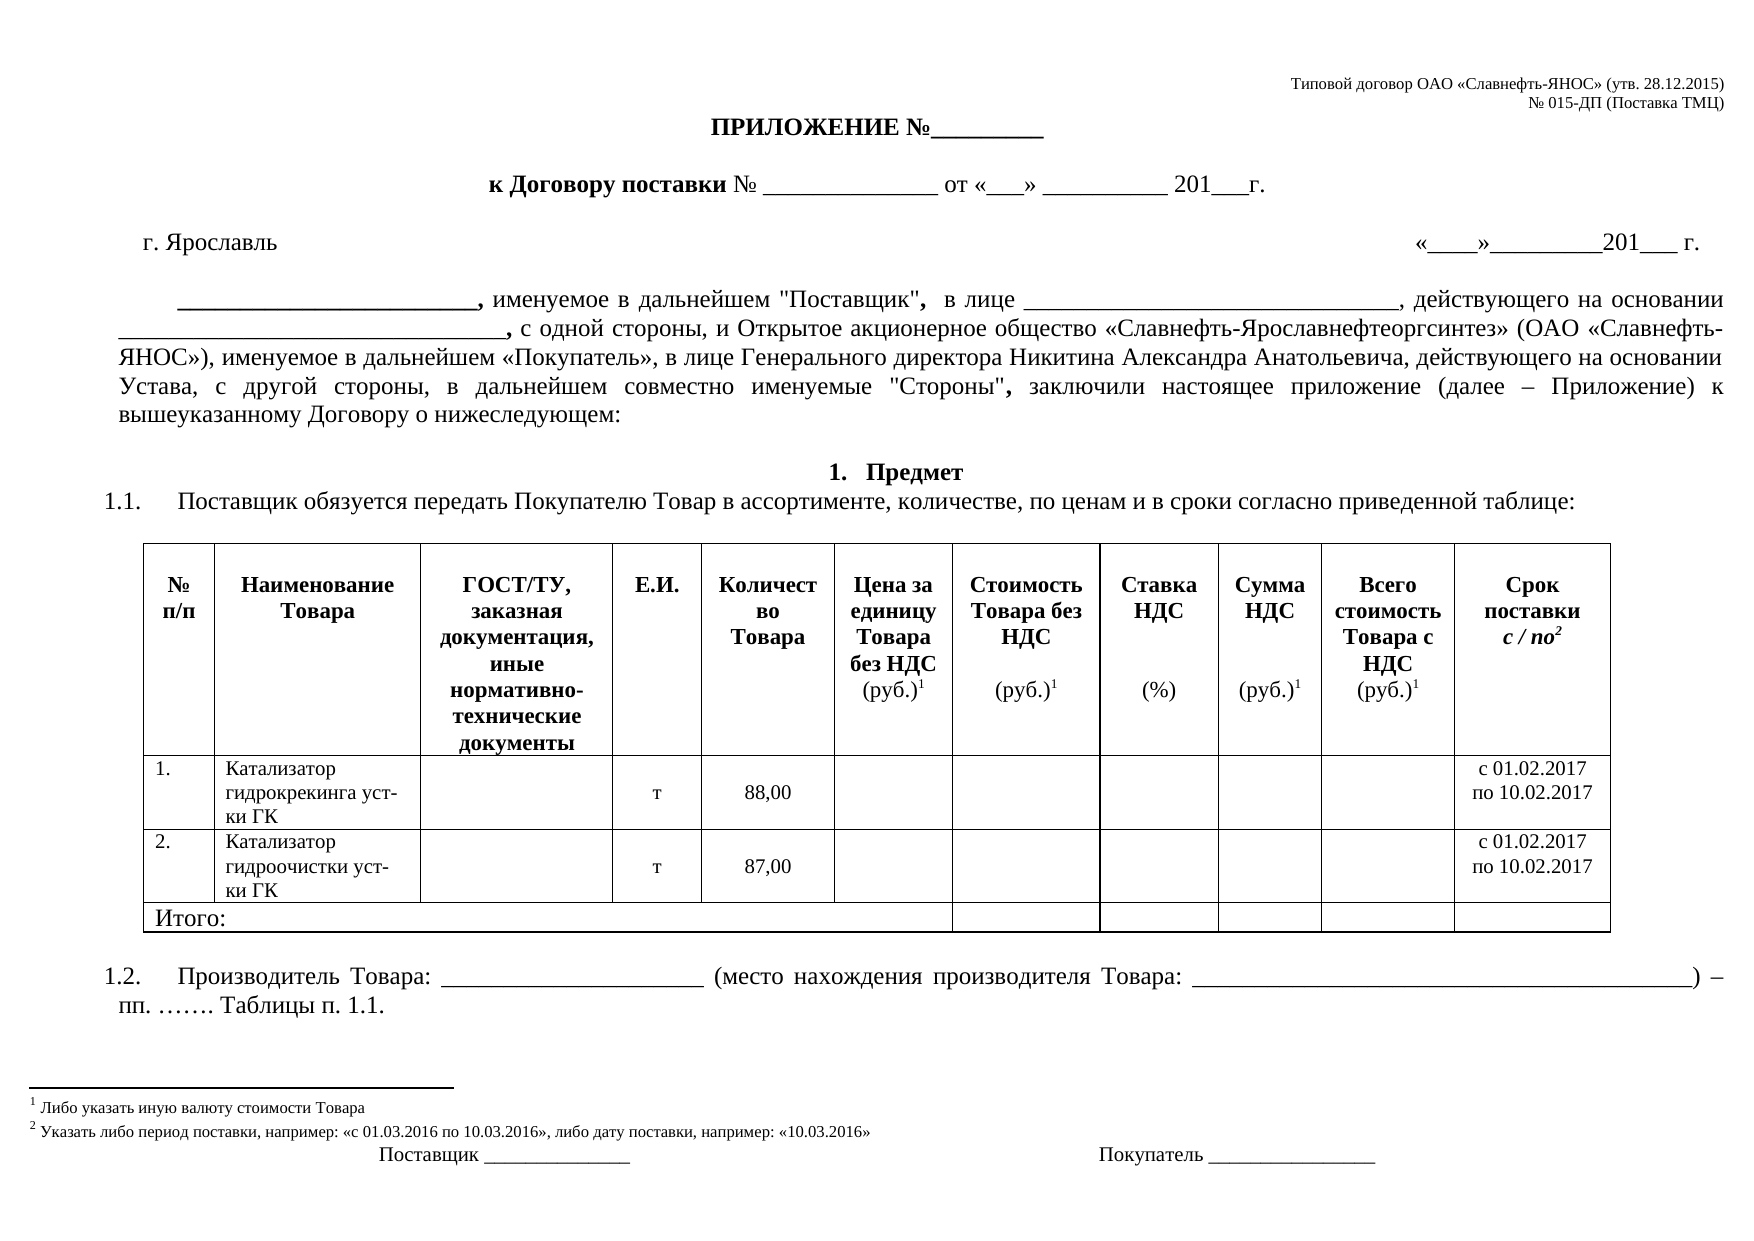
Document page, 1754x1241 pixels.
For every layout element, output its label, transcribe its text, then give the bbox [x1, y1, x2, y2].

table_cell т [613, 830, 701, 902]
table_cell [1219, 830, 1321, 902]
text ПРИЛОЖЕНИЕ №_________ [29, 112, 1724, 141]
table_cell [1101, 756, 1218, 828]
list Предмет [67, 457, 1724, 486]
text ________________________, именуемое в дальнейшем "Поставщик", в лице ______________________________, действующего на основании _______________________________, с одной стороны, и Открытое акционерное общество «Славнефть-Ярославнефтеоргсинтез» (ОАО «Славнефть-ЯНОС»), именуемое в дальнейшем «Покупатель», в лице Генерального директора Никитина Александра Анатольевича, действующего на основании Устава, с другой стороны, в дальнейшем совместно именуемые "Cтороны", заключили настоящее приложение (далее – Приложение) к вышеуказанному Договору о нижеследующем: [118, 284, 1724, 428]
table_header Наименование Товара [215, 544, 420, 755]
table_cell [835, 830, 952, 902]
table_header № п/п [144, 544, 214, 755]
table_cell [953, 903, 1099, 931]
table_cell [1455, 903, 1610, 931]
table_header Е.И. [613, 544, 701, 755]
table_cell [1322, 830, 1454, 902]
list Производитель Товара: _____________________ (место нахождения производителя Товара: ________________________________________) – пп. ……. Таблицы п. 1.1. [103, 961, 1724, 1019]
table_header Всего стоимость Товара с НДС (руб.)1 [1322, 544, 1454, 755]
table_cell т [613, 756, 701, 828]
table_cell [953, 830, 1099, 902]
table_cell с 01.02.2017 по 10.02.2017 [1455, 756, 1610, 828]
table_cell [1219, 756, 1321, 828]
table_header Сумма НДС (руб.)1 [1219, 544, 1321, 755]
table_cell [421, 830, 612, 902]
table_header ГОСТ/ТУ, заказная документация, иные нормативно-технические документы [421, 544, 612, 755]
table_header Цена за единицу Товара без НДС (руб.) [835, 544, 952, 755]
table_cell 1. [144, 756, 214, 828]
table_cell 88,00 [702, 756, 834, 828]
table_cell [1322, 903, 1454, 931]
table_cell с 01.02.2017 по 10.02.2017 [1455, 830, 1610, 902]
table_cell Катализатор гидрокрекинга уст-ки ГК [215, 756, 420, 828]
table_cell [835, 756, 952, 828]
table_cell [1101, 830, 1218, 902]
table_header Количество Товара [702, 544, 834, 755]
text г. Ярославль «____»_________201___ г. [118, 227, 1724, 256]
table_cell Итого: [144, 903, 952, 931]
table_cell [1322, 756, 1454, 828]
text 1.1. Поставщик обязуется передать Покупателю Товар в ассортименте, количестве, по ценам и в сроки согласно приведенной таблице: [103, 486, 1724, 514]
table_header Срок поставки с / по [1455, 544, 1610, 755]
table_header Стоимость Товара без НДС (руб.)1 [953, 544, 1099, 755]
table_cell 87,00 [702, 830, 834, 902]
table_cell [953, 756, 1099, 828]
table_cell 2. [144, 830, 214, 902]
table_cell Катализатор гидроочистки уст-ки ГК [215, 830, 420, 902]
table_header Ставка НДС (%) [1101, 544, 1218, 755]
table_cell [1101, 903, 1218, 931]
text к Договору поставки № ______________ от «___» __________ 201___г. [29, 169, 1724, 198]
table_cell [1219, 903, 1321, 931]
table_cell [421, 756, 612, 828]
